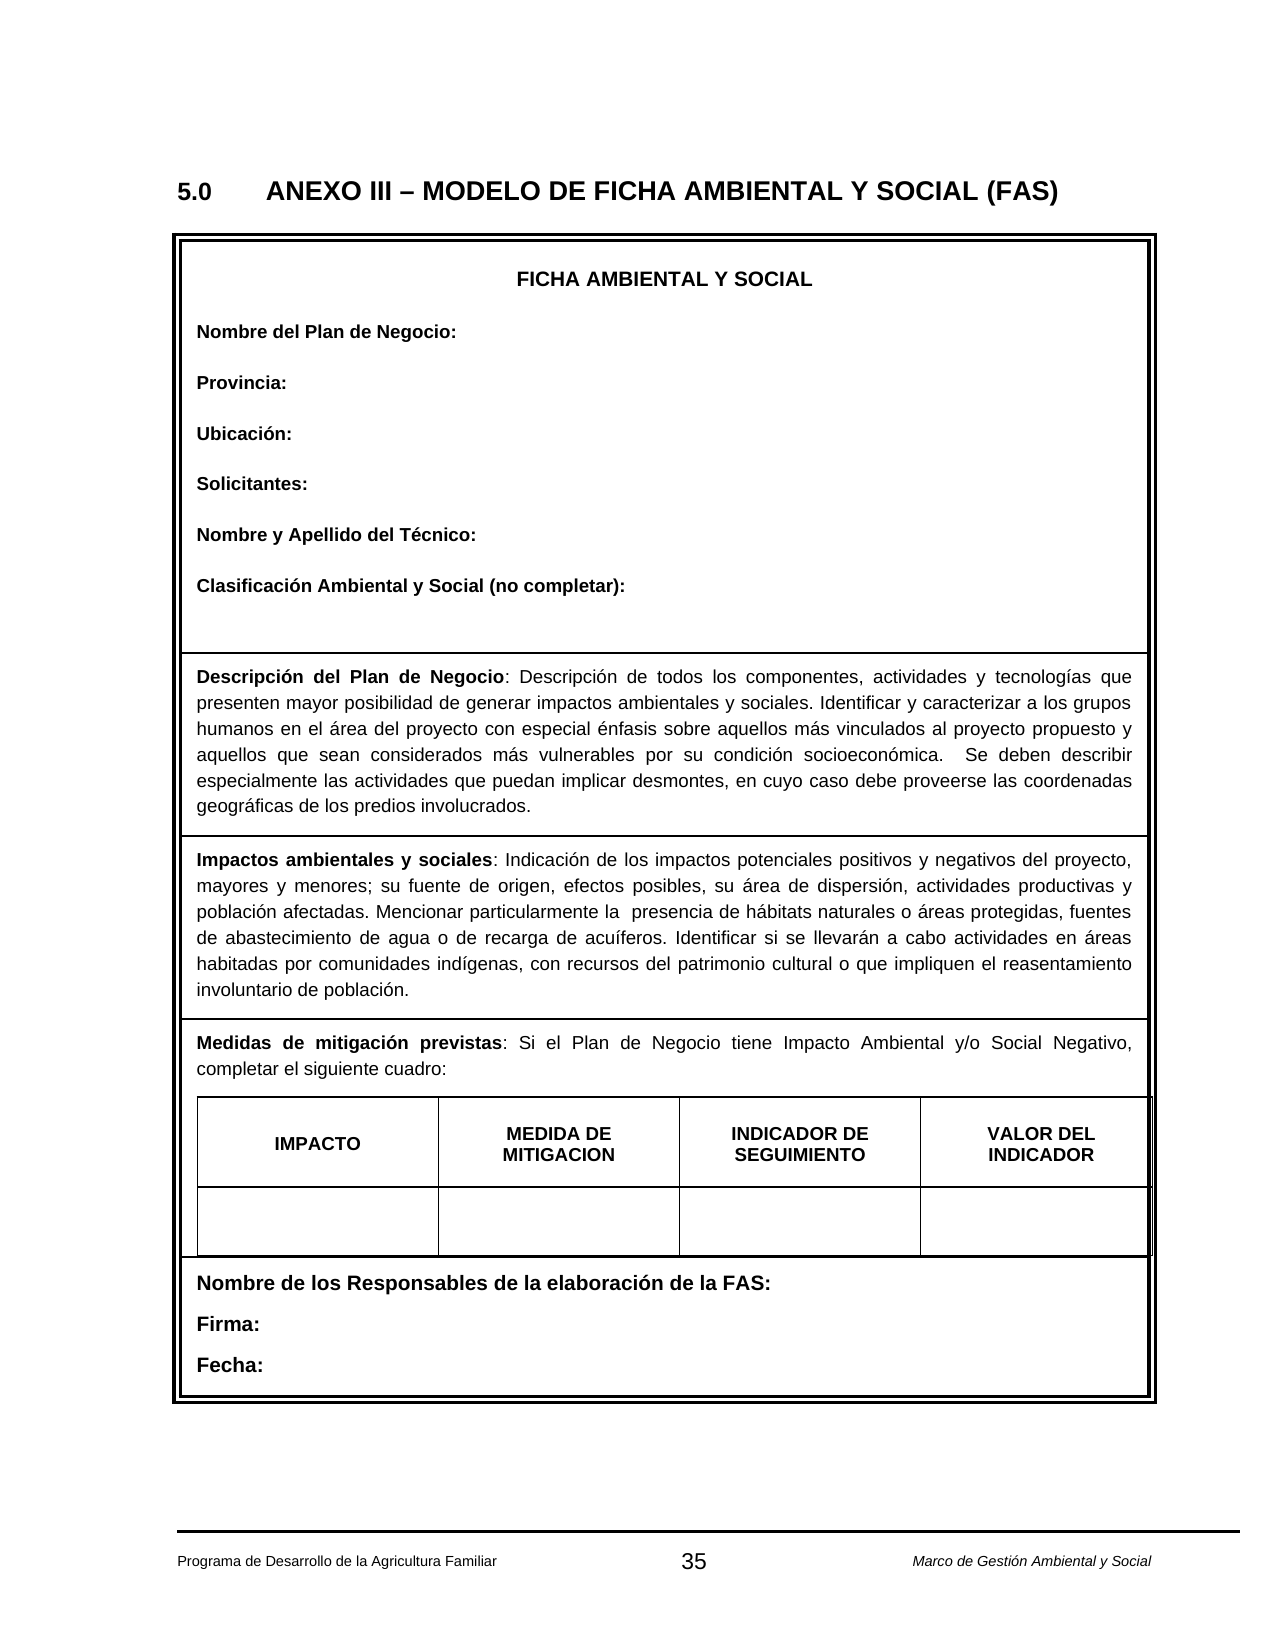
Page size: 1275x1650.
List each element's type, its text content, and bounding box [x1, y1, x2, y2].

table_cell Nombre de los Responsables de la elaboración de la FAS: Firma: Fecha: [182, 1258, 1147, 1395]
table_cell Medidas de mitigación previstas: Si el Plan de Negocio tiene Impacto Ambiental y/o Social Negativo, completar el siguiente cuadro: [182, 1020, 1147, 1256]
subtitle ANEXO III – Modelo de Ficha Ambiental y Social (FAS) [177, 175, 1128, 206]
table_cell Impactos ambientales y sociales: Indicación de los impactos potenciales positivos y negativos del proyecto, mayores y menores; su fuente de origen, efectos posibles, su área de dispersión, actividades productivas y población afectadas. Mencionar particularmente la presencia de hábitats naturales o áreas protegidas, fuentes de abastecimiento de agua o de recarga de acuíferos. Identificar si se llevarán a cabo actividades en áreas habitadas por comunidades indígenas, con recursos del patrimonio cultural o que impliquen el reasentamiento involuntario de población. [182, 837, 1147, 1018]
table_header FICHA AMBIENTAL Y SOCIAL Nombre del Plan de Negocio: Provincia: Ubicación: Solicitantes: Nombre y Apellido del Técnico: Clasificación Ambiental y Social (no completar): [177, 236, 1152, 652]
table_cell Descripción del Plan de Negocio: Descripción de todos los componentes, actividades y tecnologías que presenten mayor posibilidad de generar impactos ambientales y sociales. Identificar y caracterizar a los grupos humanos en el área del proyecto con especial énfasis sobre aquellos más vinculados al proyecto propuesto y aquellos que sean considerados más vulnerables por su condición socioeconómica. Se deben describir especialmente las actividades que puedan implicar desmontes, en cuyo caso debe proveerse las coordenadas geográficas de los predios involucrados. [182, 654, 1147, 834]
